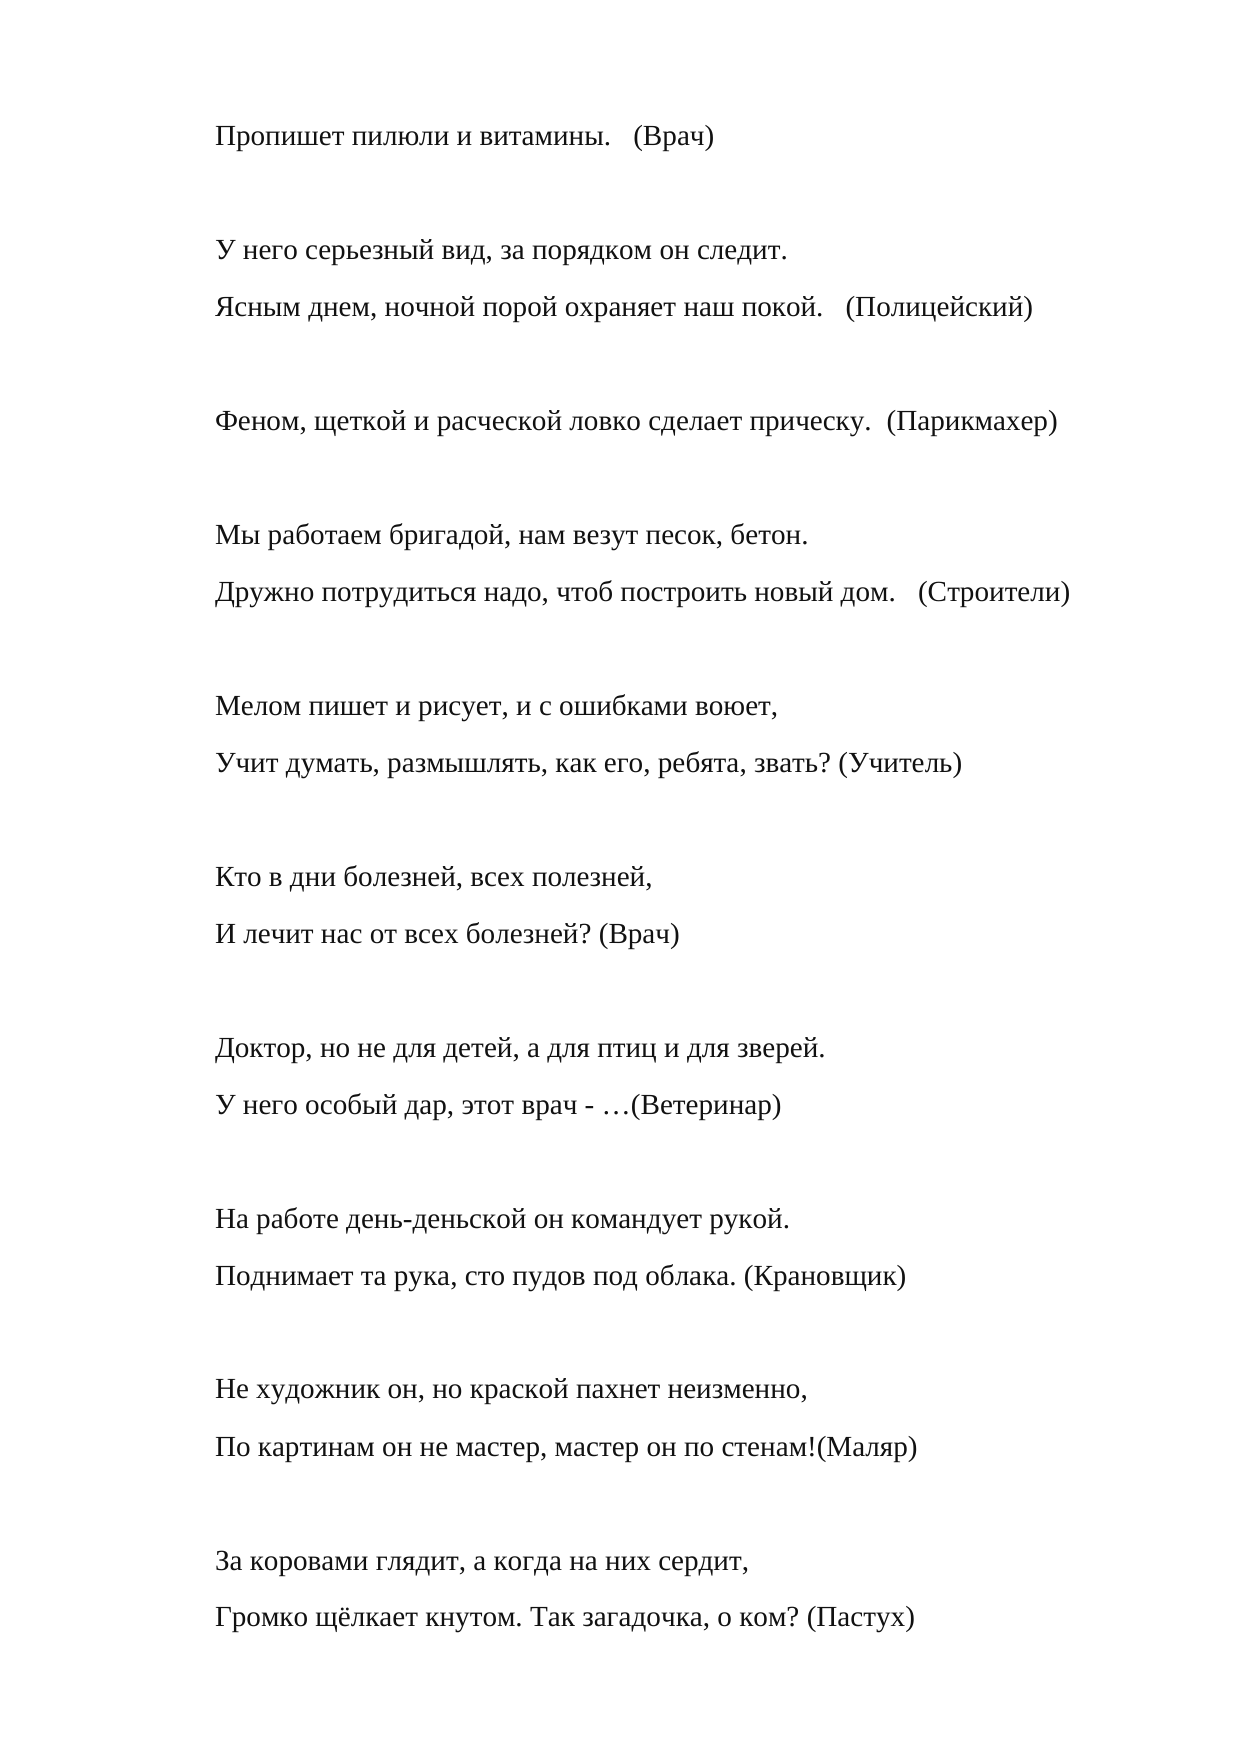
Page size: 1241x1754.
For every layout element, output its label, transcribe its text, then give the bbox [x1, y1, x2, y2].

text По картинам он не мастер, мастер он по стенам!(Маляр) [177, 1429, 1152, 1462]
text Мелом пишет и рисует, и с ошибками воюет, [177, 688, 1152, 721]
text Доктор, но не для детей, а для птиц и для зверей. [177, 1030, 1152, 1063]
text У него особый дар, этот врач - …(Ветеринар) [177, 1087, 1152, 1120]
text И лечит нас от всех болезней? (Врач) [177, 916, 1152, 949]
text Не художник он, но краской пахнет неизменно, [177, 1372, 1152, 1405]
text Феном, щеткой и расческой ловко сделает прическу. (Парикмахер) [177, 403, 1152, 437]
text На работе день-деньской он командует рукой. [177, 1201, 1152, 1234]
text У него серьезный вид, за порядком он следит. [177, 232, 1152, 266]
text За коровами глядит, а когда на них сердит, [177, 1543, 1152, 1576]
text Пропишет пилюли и витамины. (Врач) [177, 118, 1152, 152]
text Кто в дни болезней, всех полезней, [177, 859, 1152, 892]
text Мы работаем бригадой, нам везут песок, бетон. [177, 517, 1152, 551]
text Поднимает та рука, сто пудов под облака. (Крановщик) [177, 1258, 1152, 1291]
text Учит думать, размышлять, как его, ребята, звать? (Учитель) [177, 745, 1152, 778]
text Громко щёлкает кнутом. Так загадочка, о ком? (Пастух) [177, 1599, 1152, 1633]
text Ясным днем, ночной порой охраняет наш покой. (Полицейский) [177, 289, 1152, 323]
text Дружно потрудиться надо, чтоб построить новый дом. (Строители) [177, 574, 1152, 607]
